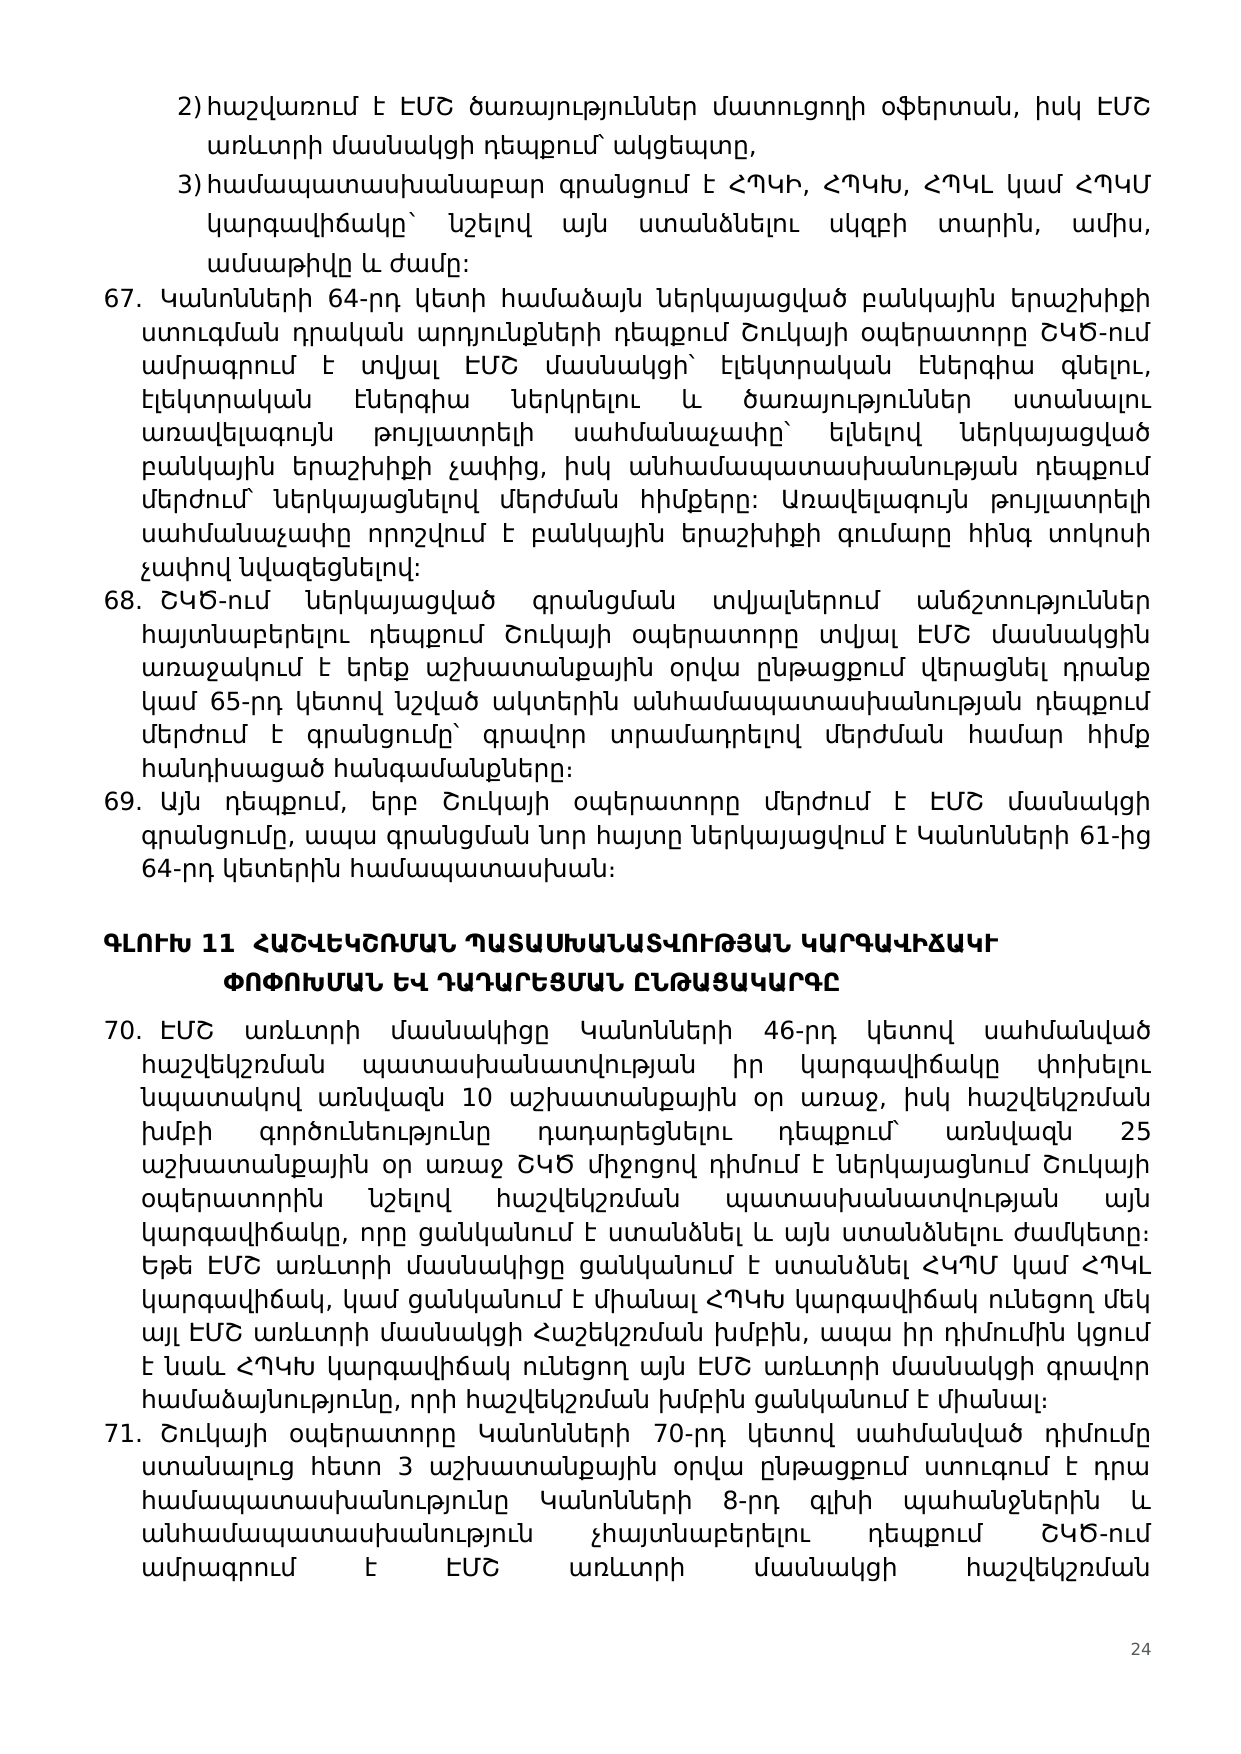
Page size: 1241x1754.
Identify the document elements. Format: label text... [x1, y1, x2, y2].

text համապատասխանաբար գրանցում է ՀՊԿԻ, ՀՊԿԽ, ՀՊԿԼ կամ ՀՊԿՄ կարգավիճակը` նշելով այն ստանձնելու սկզբի տարին, ամիս, ամսաթիվը և ժամը: [177, 167, 1152, 279]
subtitle ՀԱՇՎԵԿՇՌՄԱՆ ՊԱՏԱՍԽԱՆԱՏՎՈՒԹՅԱՆ ԿԱՐԳԱՎԻՃԱԿՒ ՓՈՓՈԽՄԱՆ ԵՎ ԴԱԴԱՐԵՑՄԱՆ ԸՆԹԱՑԱԿԱՐԳԸ [103, 926, 1152, 999]
text հաշվառում է ԷՄՇ ծառայություններ մատուցողի օֆերտան, իսկ ԷՄՇ առևտրի մասնակցի դեպքում՝ ակցեպտը, [177, 89, 1152, 162]
text Այն դեպքում, երբ Շուկայի օպերատորը մերժում է ԷՄՇ մասնակցի գրանցումը, ապա գրանցման նոր հայտը ներկայացվում է Կանոնների 61-ից 64-րդ կետերին համապատասխան։ [103, 788, 1152, 884]
text Կանոնների 64-րդ կետի համաձայն ներկայացված բանկային երաշխիքի ստուգման դրական արդյունքների դեպքում Շուկայի օպերատորը ՇԿԾ-ում ամրագրում է տվյալ ԷՄՇ մասնակցի՝ էլեկտրական էներգիա գնելու, էլեկտրական էներգիա ներկրելու և ծառայություններ ստանալու առավելագույն թույլատրելի սահմանաչափը՝ ելնելով ներկայացված բանկային երաշխիքի չափից, իսկ անհամապատասխանության դեպքում մերժում՝ ներկայացնելով մերժման հիմքերը: Առավելագույն թույլատրելի սահմանաչափը որոշվում է բանկային երաշխիքի գումարը հինգ տոկոսի չափով նվազեցնելով: [103, 284, 1152, 582]
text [103, 1419, 1152, 1582]
text ՇԿԾ-ում ներկայացված գրանցման տվյալներում անճշտություններ հայտնաբերելու դեպքում Շուկայի օպերատորը տվյալ ԷՄՇ մասնակցին առաջակում է երեք աշխատանքային օրվա ընթացքում վերացնել դրանք կամ 65-րդ կետով նշված ակտերին անհամապատասխանության դեպքում մերժում է գրանցումը՝ գրավոր տրամադրելով մերժման համար հիմք հանդիսացած հանգամանքները։ [103, 586, 1152, 783]
text ԷՄՇ առևտրի մասնակիցը Կանոնների 46-րդ կետով սահմանված հաշվեկշռման պատասխանատվության իր կարգավիճակը փոխելու նպատակով առնվազն 10 աշխատանքային օր առաջ, իսկ հաշվեկշռման խմբի գործունեությունը դադարեցնելու դեպքում՝ առնվազն 25 աշխատանքային օր առաջ ՇԿԾ միջոցով դիմում է ներկայացնում Շուկայի օպերատորին նշելով հաշվեկշռման պատասխանատվության այն կարգավիճակը, որը ցանկանում է ստանձնել և այն ստանձնելու ժամկետը։ Եթե ԷՄՇ առևտրի մասնակիցը ցանկանում է ստանձնել ՀԿՊՄ կամ ՀՊԿԼ կարգավիճակ, կամ ցանկանում է միանալ ՀՊԿԽ կարգավիճակ ունեցող մեկ այլ ԷՄՇ առևտրի մասնակցի Հաշեկշռման խմբին, ապա իր դիմումին կցում է նաև ՀՊԿԽ կարգավիճակ ունեցող այն ԷՄՇ առևտրի մասնակցի գրավոր համաձայնությունը, որի հաշվեկշռման խմբին ցանկանում է միանալ։ [103, 1017, 1152, 1415]
